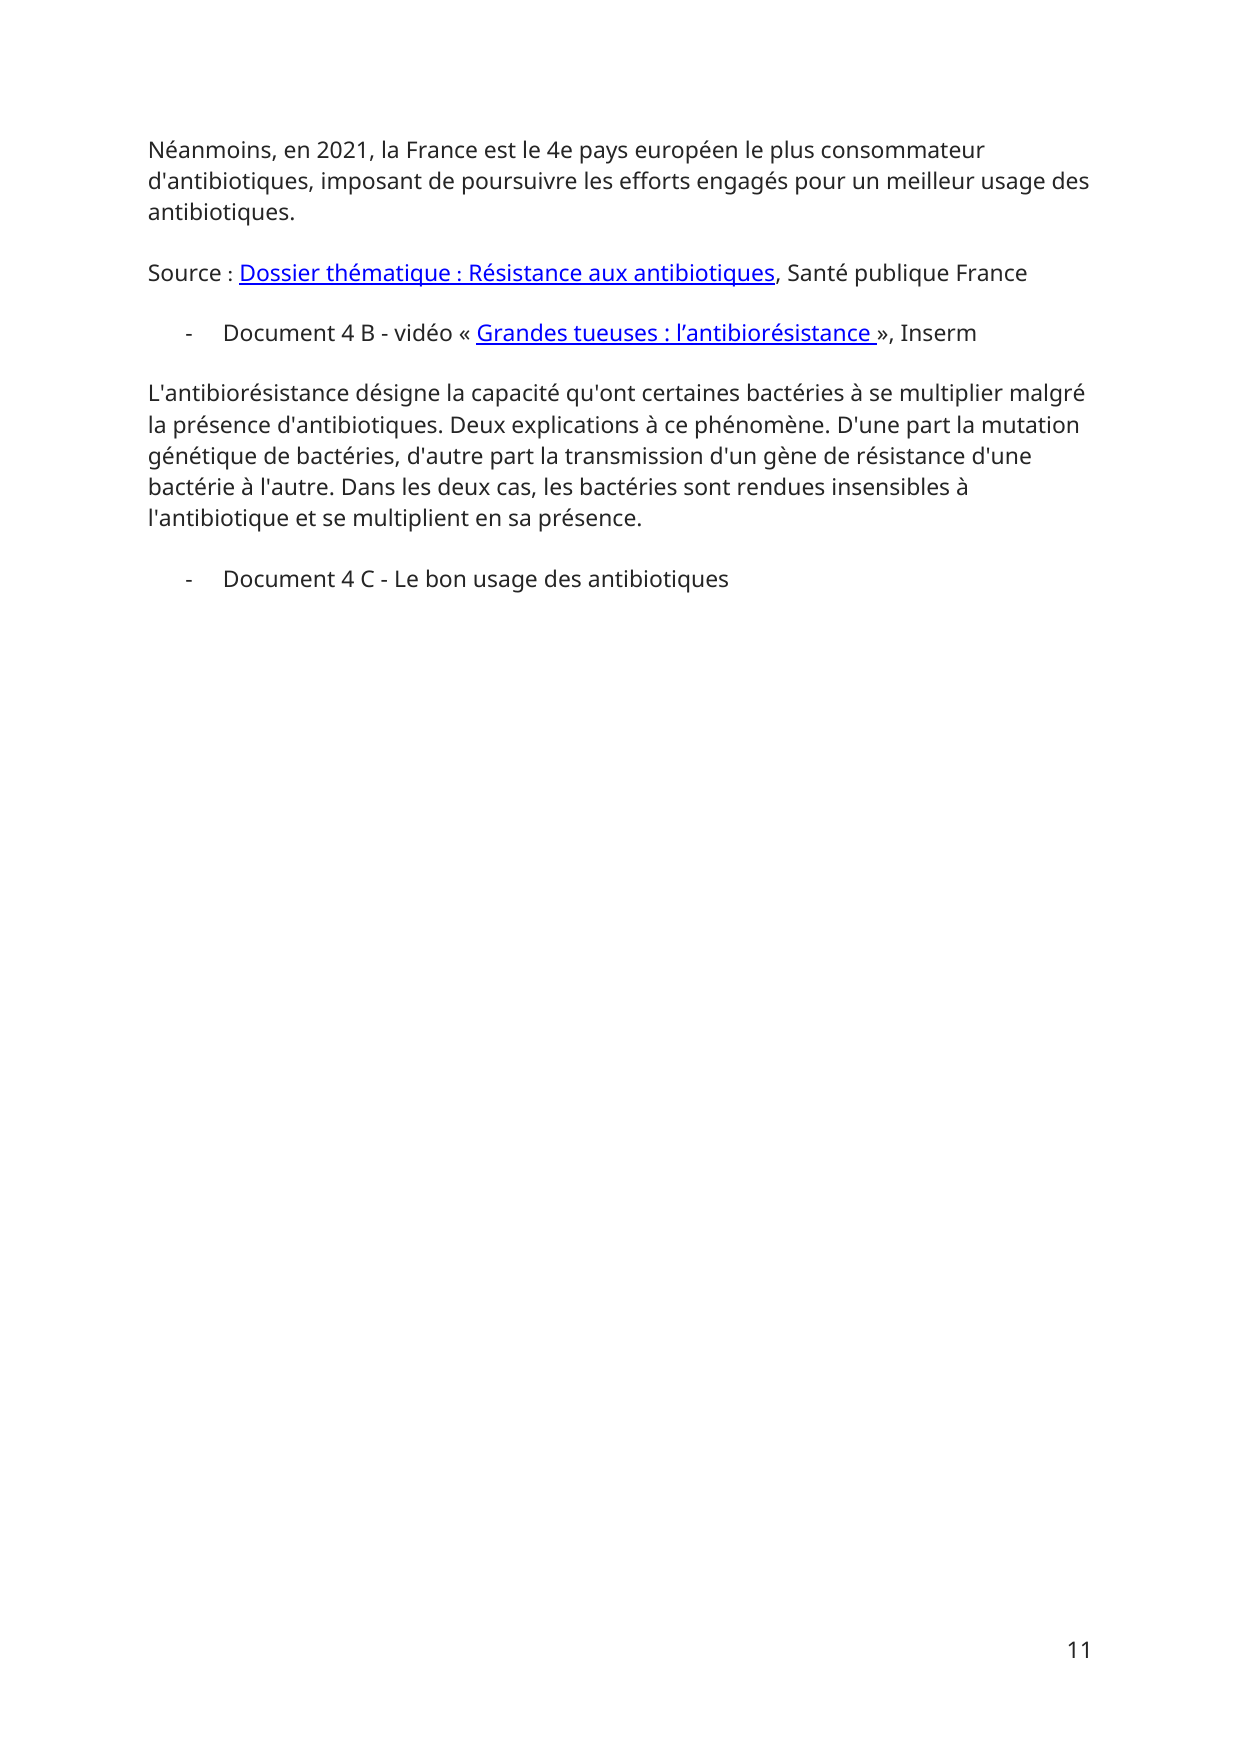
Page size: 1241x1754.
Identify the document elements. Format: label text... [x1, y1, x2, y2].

list Document 4 C - Le bon usage des antibiotiques [185, 563, 1092, 594]
text Néanmoins, en 2021, la France est le 4e pays européen le plus consommateur d'antibiotiques, imposant de poursuivre les efforts engagés pour un meilleur usage des antibiotiques. [148, 134, 1092, 227]
text L'antibiorésistance désigne la capacité qu'ont certaines bactéries à se multiplier malgré la présence d'antibiotiques. Deux explications à ce phénomène. D'une part la mutation génétique de bactéries, d'autre part la transmission d'un gène de résistance d'une bactérie à l'autre. Dans les deux cas, les bactéries sont rendues insensibles à l'antibiotique et se multiplient en sa présence. [148, 377, 1092, 534]
list Document 4 B - vidéo « Grandes tueuses : l’antibiorésistance », Inserm [185, 317, 1092, 348]
text Source : Dossier thématique : Résistance aux antibiotiques, Santé publique France [148, 257, 1092, 288]
